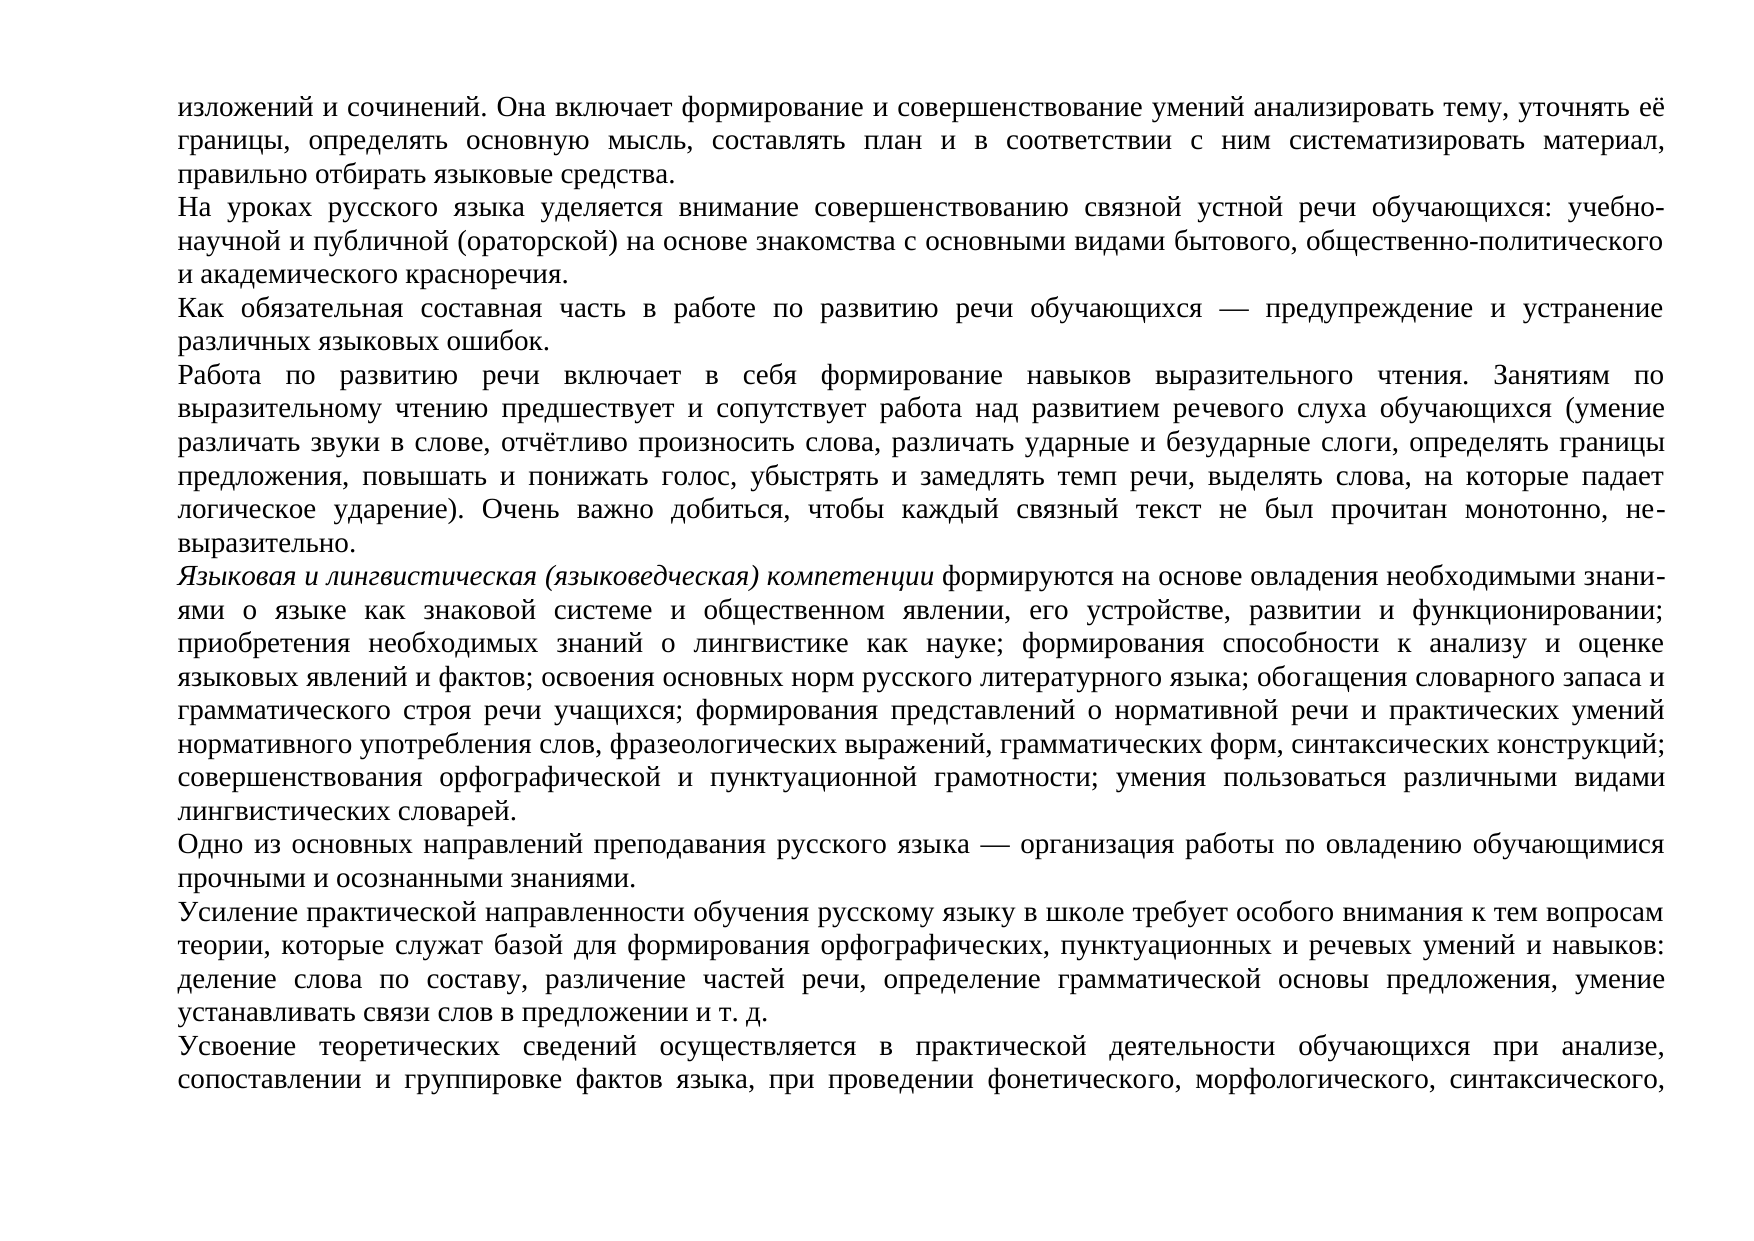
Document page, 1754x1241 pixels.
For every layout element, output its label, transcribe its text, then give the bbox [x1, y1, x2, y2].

text Языковая и лингвистическая (языковедческая) компетенции формируются на основе овладения необходимыми знаниями о языке как знаковой системе и общественном явлении, его устройстве, развитии и функционировании; приобретения необходимых знаний о лингвистике как науке; формирования способности к анализу и оценке языковых явлений и фактов; освоения основных норм русского литературного языка; обогащения словарного запаса и грамматического строя речи учащихся; формирования представлений о нормативной речи и практических умений нормативного употребления слов, фразеологических выражений, грамматических форм, синтаксических конструкций; совершенствования орфографической и пунктуационной грамотности; умения пользоваться различными видами лингвистических словарей. [177, 558, 1665, 827]
text Работа по развитию речи включает в себя формирование навыков выразительного чтения. Занятиям по выразительному чтению предшествует и сопутствует работа над развитием речевого слуха обучающихся (умение различать звуки в слове, отчётливо произносить слова, различать ударные и безударные слоги, определять границы предложения, повышать и понижать голос, убыстрять и замедлять темп речи, выделять слова, на которые падает логическое ударение). Очень важно добиться, чтобы каждый связный текст не был прочитан монотонно, невыразительно. [177, 357, 1665, 558]
text Усиление практической направленности обучения русскому языку в школе требует особого внимания к тем вопросам теории, которые служат базой для формирования орфографических, пунктуационных и речевых умений и навыков: деление слова по составу, различение частей речи, определение грамматической основы предложения, умение устанавливать связи слов в предложении и т. д. [177, 894, 1665, 1028]
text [177, 89, 1665, 189]
text Одно из основных направлений преподавания русского языка — организация работы по овладению обучающимися прочными и осознанными знаниями. [177, 827, 1665, 894]
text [177, 1028, 1665, 1095]
text Как обязательная составная часть в работе по развитию речи обучающихся — предупреждение и устранение различных языковых ошибок. [177, 290, 1665, 357]
text На уроках русского языка уделяется внимание совершенствованию связной устной речи обучающихся: учебно-научной и публичной (ораторской) на основе знакомства с основными видами бытового, общественно-политического и академического красноречия. [177, 189, 1665, 290]
